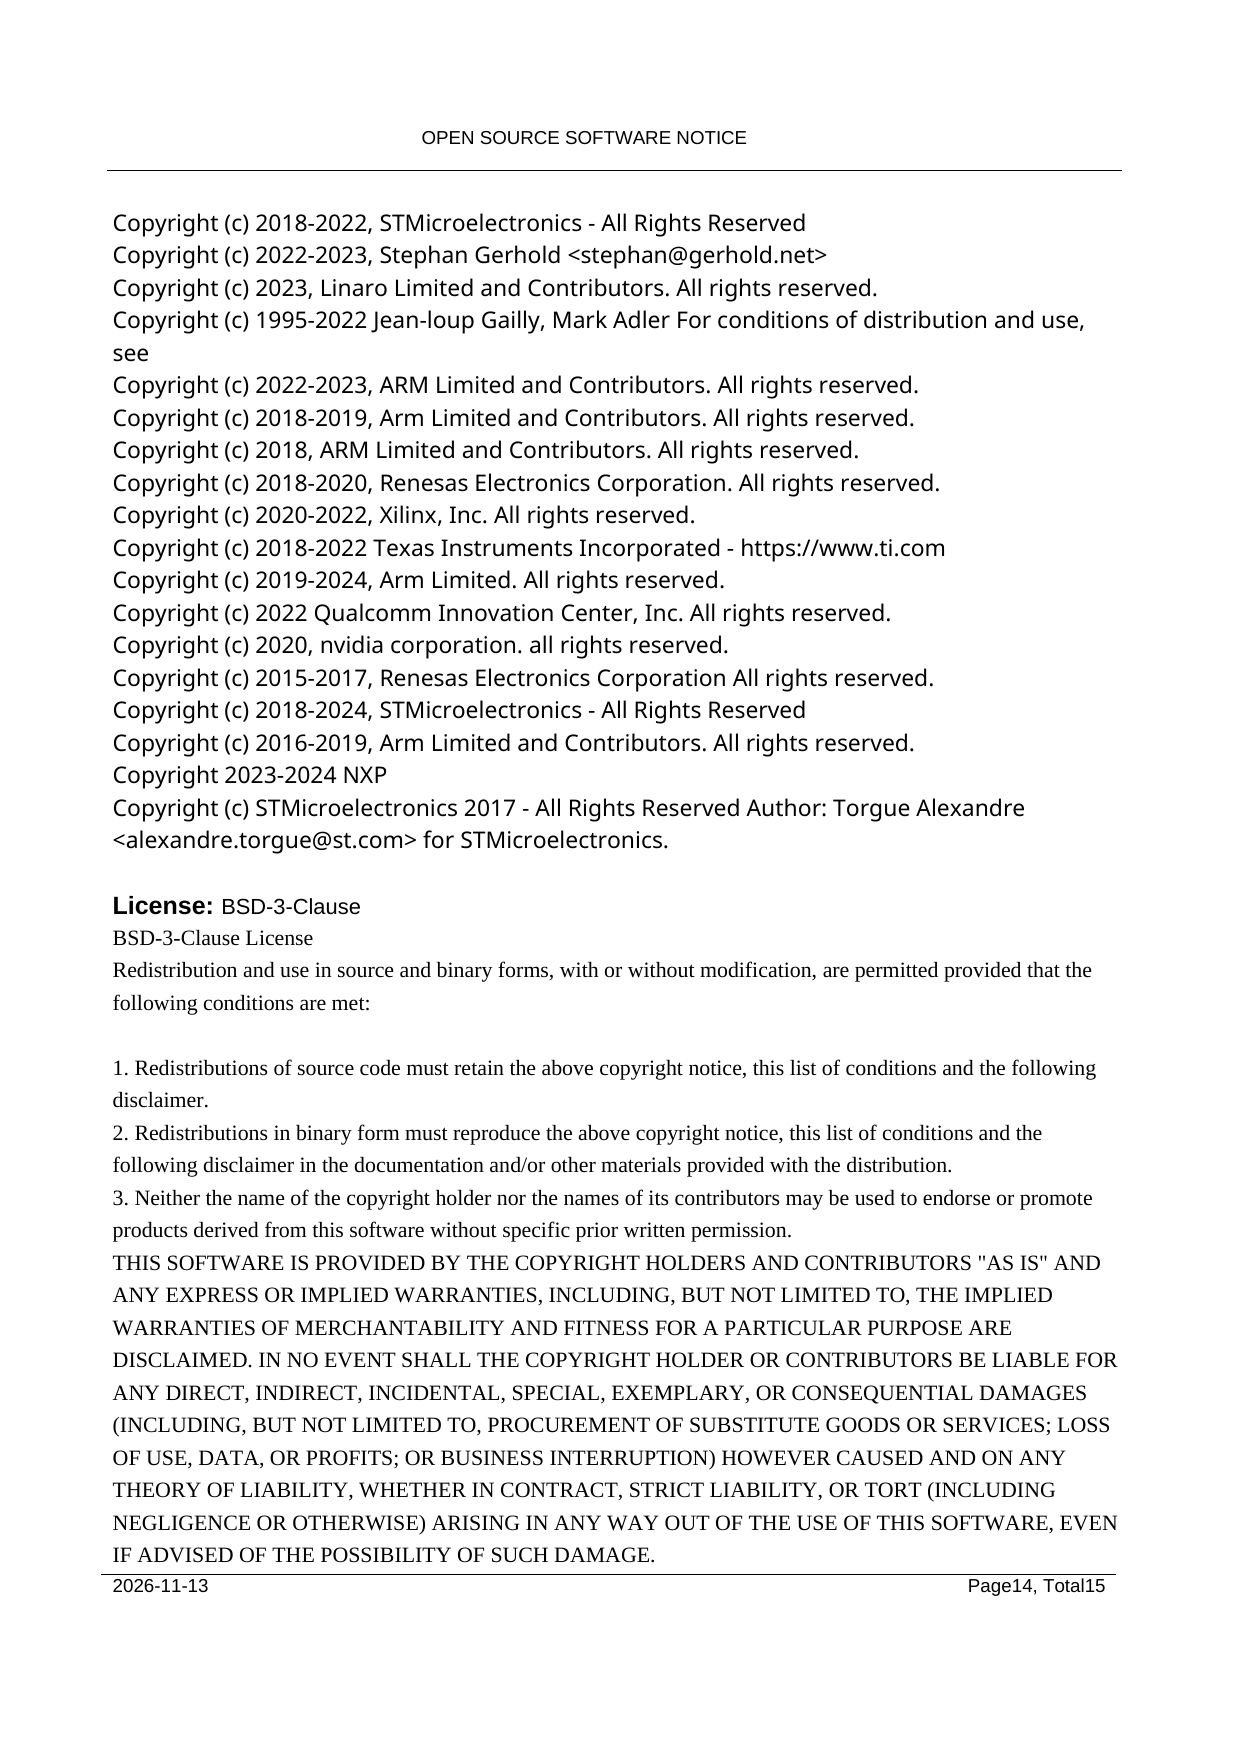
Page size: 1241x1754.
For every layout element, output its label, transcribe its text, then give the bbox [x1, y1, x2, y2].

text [112, 1246, 1128, 1571]
text BSD-3-Clause License Redistribution and use in source and binary forms, with or without modification, are permitted provided that the following conditions are met: [112, 921, 1128, 1019]
text 2. Redistributions in binary form must reproduce the above copyright notice, this list of conditions and the following disclaimer in the documentation and/or other materials provided with the distribution. [112, 1116, 1128, 1181]
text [112, 206, 1128, 889]
text License: BSD-3-Clause [112, 889, 1128, 921]
text 1. Redistributions of source code must retain the above copyright notice, this list of conditions and the following disclaimer. [112, 1051, 1128, 1116]
text 3. Neither the name of the copyright holder nor the names of its contributors may be used to endorse or promote products derived from this software without specific prior written permission. [112, 1181, 1128, 1246]
